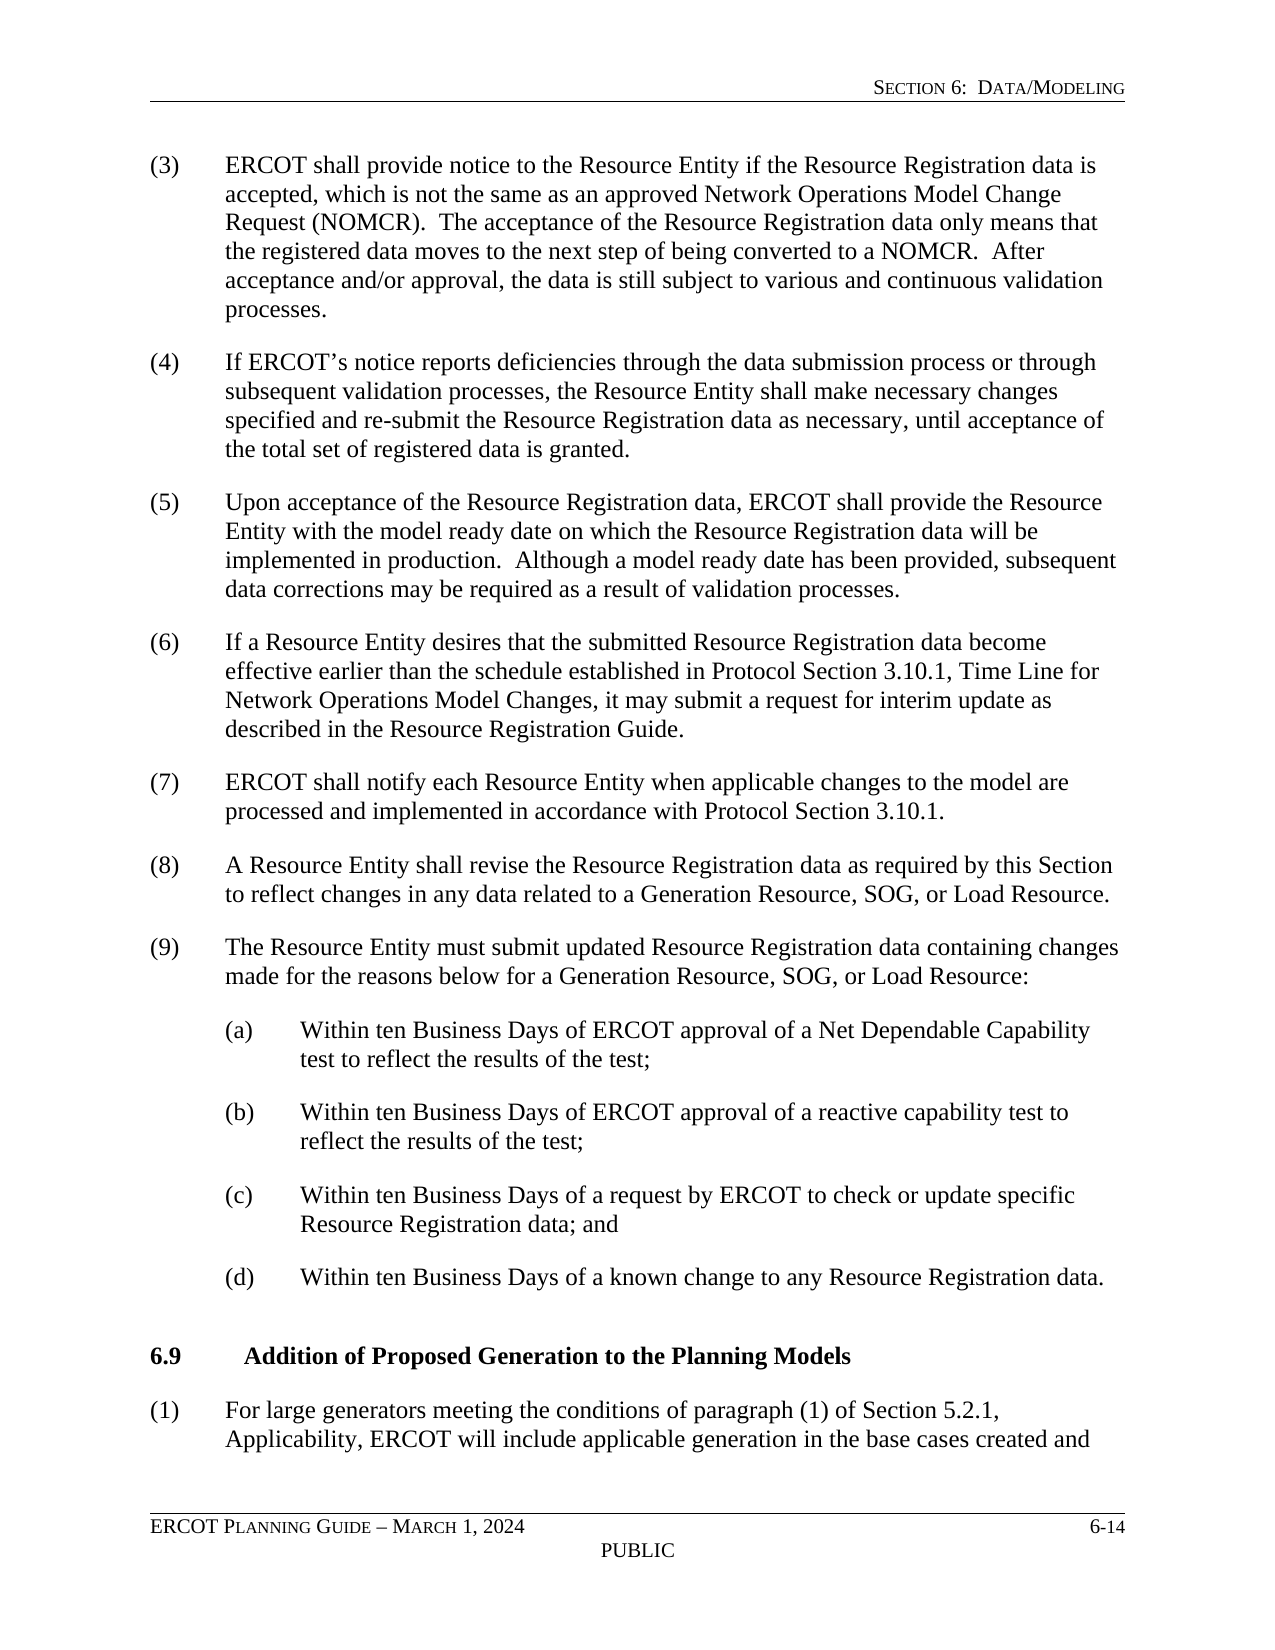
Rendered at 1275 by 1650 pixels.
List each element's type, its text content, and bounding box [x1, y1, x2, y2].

text (6) If a Resource Entity desires that the submitted Resource Registration data become effective earlier than the schedule established in Protocol Section 3.10.1, Time Line for Network Operations Model Changes, it may submit a request for interim update as described in the Resource Registration Guide. [150, 627, 1125, 742]
list (b) Within ten Business Days of ERCOT approval of a reactive capability test to reflect the results of the test; [225, 1097, 1125, 1155]
text (3) ERCOT shall provide notice to the Resource Entity if the Resource Registration data is accepted, which is not the same as an approved Network Operations Model Change Request (NOMCR). The acceptance of the Resource Registration data only means that the registered data moves to the next step of being converted to a NOMCR. After acceptance and/or approval, the data is still subject to various and continuous validation processes. [150, 150, 1125, 322]
text (9) The Resource Entity must submit updated Resource Registration data containing changes made for the reasons below for a Generation Resource, SOG, or Load Resource: [150, 932, 1125, 990]
list (a) Within ten Business Days of ERCOT approval of a Net Dependable Capability test to reflect the results of the test; [225, 1015, 1125, 1072]
list (c) Within ten Business Days of a request by ERCOT to check or update specific Resource Registration data; and [225, 1180, 1125, 1237]
text (8) A Resource Entity shall revise the Resource Registration data as required by this Section to reflect changes in any data related to a Generation Resource, SOG, or Load Resource. [150, 850, 1125, 907]
text 6.9 Addition of Proposed Generation to the Planning Models [150, 1341, 1125, 1370]
text (7) ERCOT shall notify each Resource Entity when applicable changes to the model are processed and implemented in accordance with Protocol Section 3.10.1. [150, 767, 1125, 825]
text (4) If ERCOT’s notice reports deficiencies through the data submission process or through subsequent validation processes, the Resource Entity shall make necessary changes specified and re-submit the Resource Registration data as necessary, until acceptance of the total set of registered data is granted. [150, 347, 1125, 462]
list (d) Within ten Business Days of a known change to any Resource Registration data. [225, 1262, 1125, 1291]
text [150, 1395, 1125, 1452]
text (5) Upon acceptance of the Resource Registration data, ERCOT shall provide the Resource Entity with the model ready date on which the Resource Registration data will be implemented in production. Although a model ready date has been provided, subsequent data corrections may be required as a result of validation processes. [150, 487, 1125, 602]
